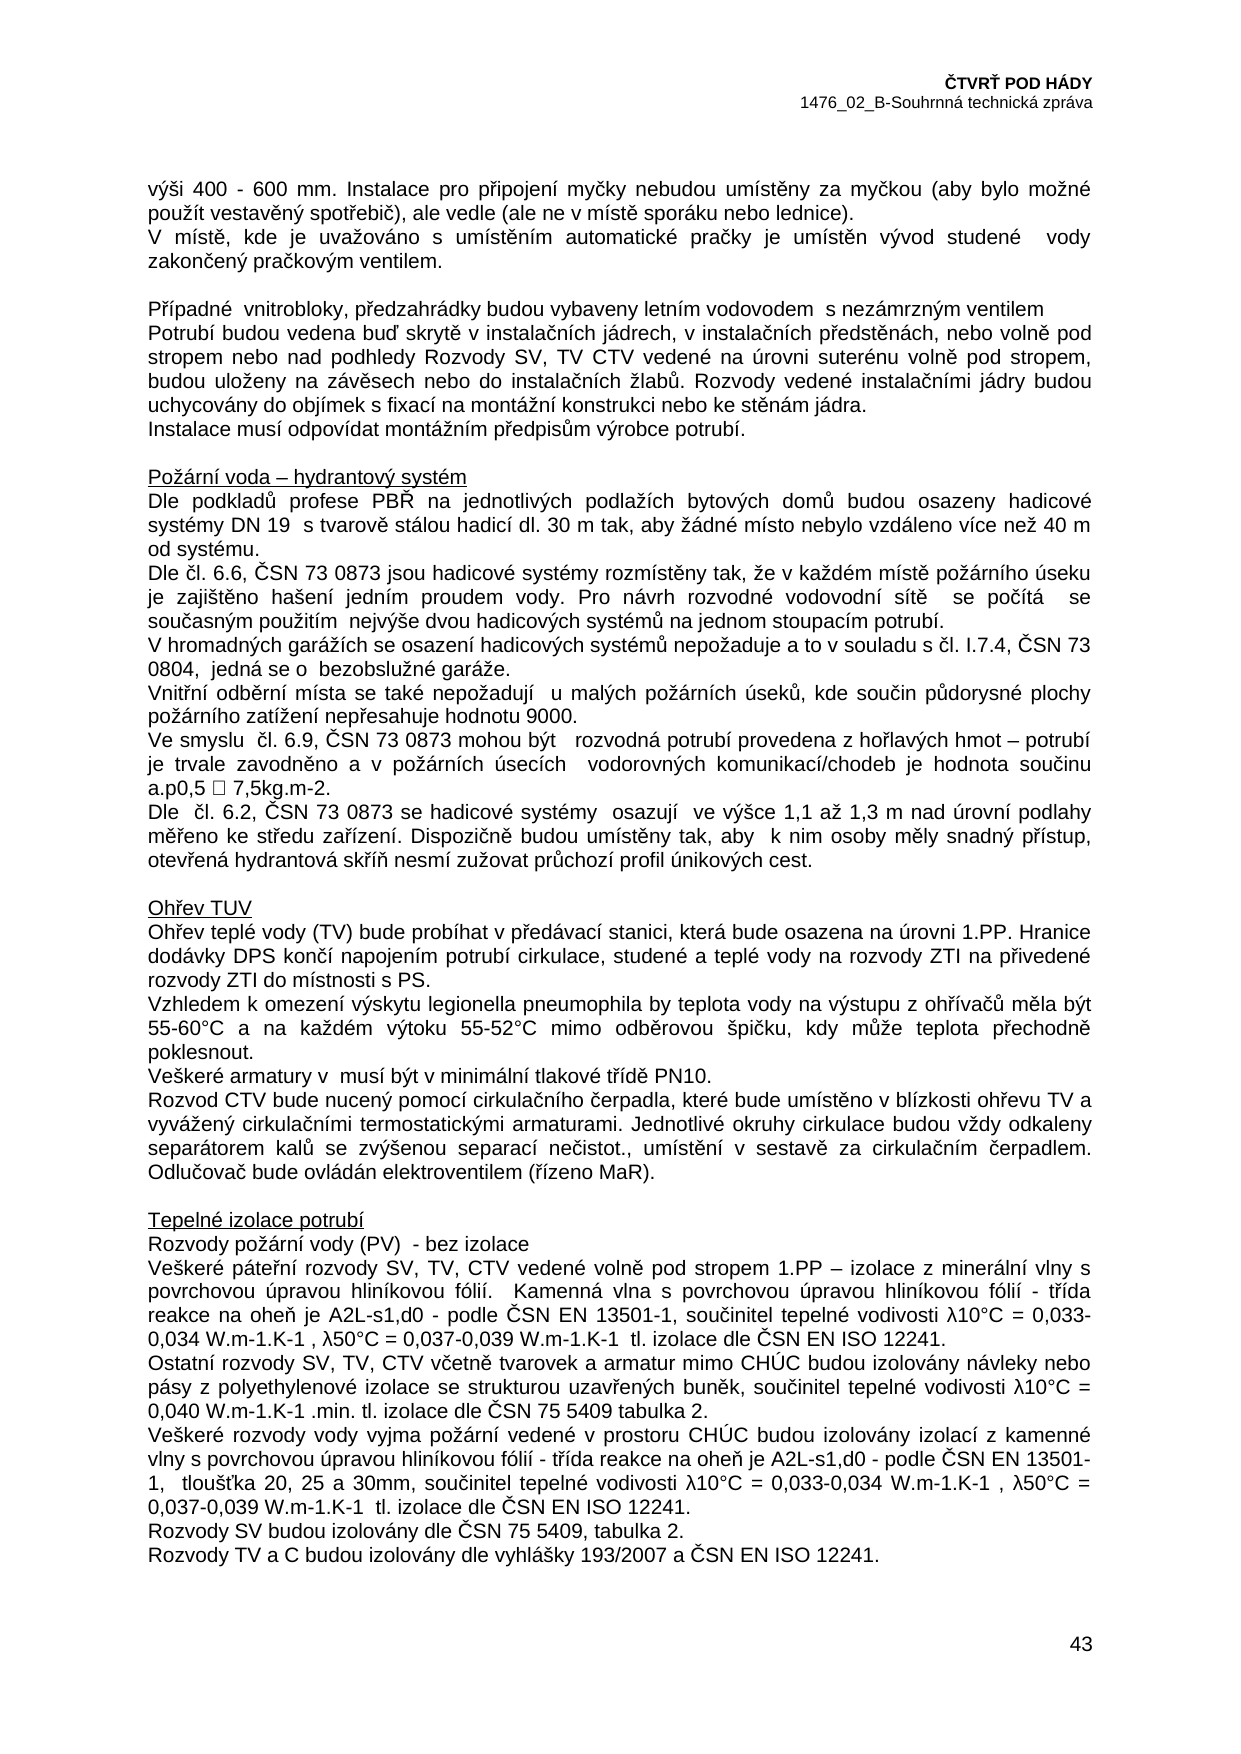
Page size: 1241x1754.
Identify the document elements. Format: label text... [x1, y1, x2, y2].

text Rozvody TV a C budou izolovány dle vyhlášky 193/2007 a ČSN EN ISO 12241. [148, 1543, 1093, 1567]
text Ostatní rozvody SV, TV, CTV včetně tvarovek a armatur mimo CHÚC budou izolovány návleky nebo pásy z polyethylenové izolace se strukturou uzavřených buněk, součinitel tepelné vodivosti λ10°C = 0,040 W.m-1.K-1 .min. tl. izolace dle ČSN 75 5409 tabulka 2. [148, 1351, 1093, 1423]
text Tepelné izolace potrubí [148, 1207, 1093, 1231]
text Ve smyslu čl. 6.9, ČSN 73 0873 mohou být rozvodná potrubí provedena z hořlavých hmot – potrubí je trvale zavodněno a v požárních úsecích vodorovných komunikací/chodeb je hodnota součinu a.p0,5  7,5kg.m-2. [148, 728, 1093, 800]
text V místě, kde je uvažováno s umístěním automatické pračky je umístěn vývod studené vody zakončený pračkovým ventilem. [148, 225, 1093, 273]
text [148, 177, 1093, 225]
text Ohřev teplé vody (TV) bude probíhat v předávací stanici, která bude osazena na úrovni 1.PP. Hranice dodávky DPS končí napojením potrubí cirkulace, studené a teplé vody na rozvody ZTI na přivedené rozvody ZTI do místnosti s PS. [148, 920, 1093, 992]
text Rozvody SV budou izolovány dle ČSN 75 5409, tabulka 2. [148, 1519, 1093, 1543]
text Veškeré páteřní rozvody SV, TV, CTV vedené volně pod stropem 1.PP – izolace z minerální vlny s povrchovou úpravou hliníkovou fólií. Kamenná vlna s povrchovou úpravou hliníkovou fólií - třída reakce na oheň je A2L-s1,d0 - podle ČSN EN 13501-1, součinitel tepelné vodivosti λ10°C = 0,033-0,034 W.m-1.K-1 , λ50°C = 0,037-0,039 W.m-1.K-1 tl. izolace dle ČSN EN ISO 12241. [148, 1255, 1093, 1351]
text Dle čl. 6.2, ČSN 73 0873 se hadicové systémy osazují ve výšce 1,1 až 1,3 m nad úrovní podlahy měřeno ke středu zařízení. Dispozičně budou umístěny tak, aby k nim osoby měly snadný přístup, otevřená hydrantová skříň nesmí zužovat průchozí profil únikových cest. [148, 800, 1093, 872]
text V hromadných garážích se osazení hadicových systémů nepožaduje a to v souladu s čl. I.7.4, ČSN 73 0804, jedná se o bezobslužné garáže. [148, 632, 1093, 680]
text Vnitřní odběrní místa se také nepožadují u malých požárních úseků, kde součin půdorysné plochy požárního zatížení nepřesahuje hodnotu 9000. [148, 680, 1093, 728]
text Veškeré armatury v musí být v minimální tlakové třídě PN10. [148, 1064, 1093, 1088]
text Rozvod CTV bude nucený pomocí cirkulačního čerpadla, které bude umístěno v blízkosti ohřevu TV a vyvážený cirkulačními termostatickými armaturami. Jednotlivé okruhy cirkulace budou vždy odkaleny separátorem kalů se zvýšenou separací nečistot., umístění v sestavě za cirkulačním čerpadlem. Odlučovač bude ovládán elektroventilem (řízeno MaR). [148, 1088, 1093, 1183]
text Případné vnitrobloky, předzahrádky budou vybaveny letním vodovodem s nezámrzným ventilem [148, 297, 1093, 321]
text Dle čl. 6.6, ČSN 73 0873 jsou hadicové systémy rozmístěny tak, že v každém místě požárního úseku je zajištěno hašení jedním proudem vody. Pro návrh rozvodné vodovodní sítě se počítá se současným použitím nejvýše dvou hadicových systémů na jednom stoupacím potrubí. [148, 561, 1093, 632]
text Instalace musí odpovídat montážním předpisům výrobce potrubí. [148, 417, 1093, 441]
text Požární voda – hydrantový systém [148, 465, 1093, 489]
text Vzhledem k omezení výskytu legionella pneumophila by teplota vody na výstupu z ohřívačů měla být 55-60°C a na každém výtoku 55-52°C mimo odběrovou špičku, kdy může teplota přechodně poklesnout. [148, 992, 1093, 1064]
text Dle podkladů profese PBŘ na jednotlivých podlažích bytových domů budou osazeny hadicové systémy DN 19 s tvarově stálou hadicí dl. 30 m tak, aby žádné místo nebylo vzdáleno více než 40 m od systému. [148, 489, 1093, 561]
text Veškeré rozvody vody vyjma požární vedené v prostoru CHÚC budou izolovány izolací z kamenné vlny s povrchovou úpravou hliníkovou fólií - třída reakce na oheň je A2L-s1,d0 - podle ČSN EN 13501-1, tloušťka 20, 25 a 30mm, součinitel tepelné vodivosti λ10°C = 0,033-0,034 W.m-1.K-1 , λ50°C = 0,037-0,039 W.m-1.K-1 tl. izolace dle ČSN EN ISO 12241. [148, 1423, 1093, 1519]
text Rozvody požární vody (PV) - bez izolace [148, 1231, 1093, 1255]
text Ohřev TUV [148, 896, 1093, 920]
text Potrubí budou vedena buď skrytě v instalačních jádrech, v instalačních předstěnách, nebo volně pod stropem nebo nad podhledy Rozvody SV, TV CTV vedené na úrovni suterénu volně pod stropem, budou uloženy na závěsech nebo do instalačních žlabů. Rozvody vedené instalačními jádry budou uchycovány do objímek s fixací na montážní konstrukci nebo ke stěnám jádra. [148, 321, 1093, 417]
